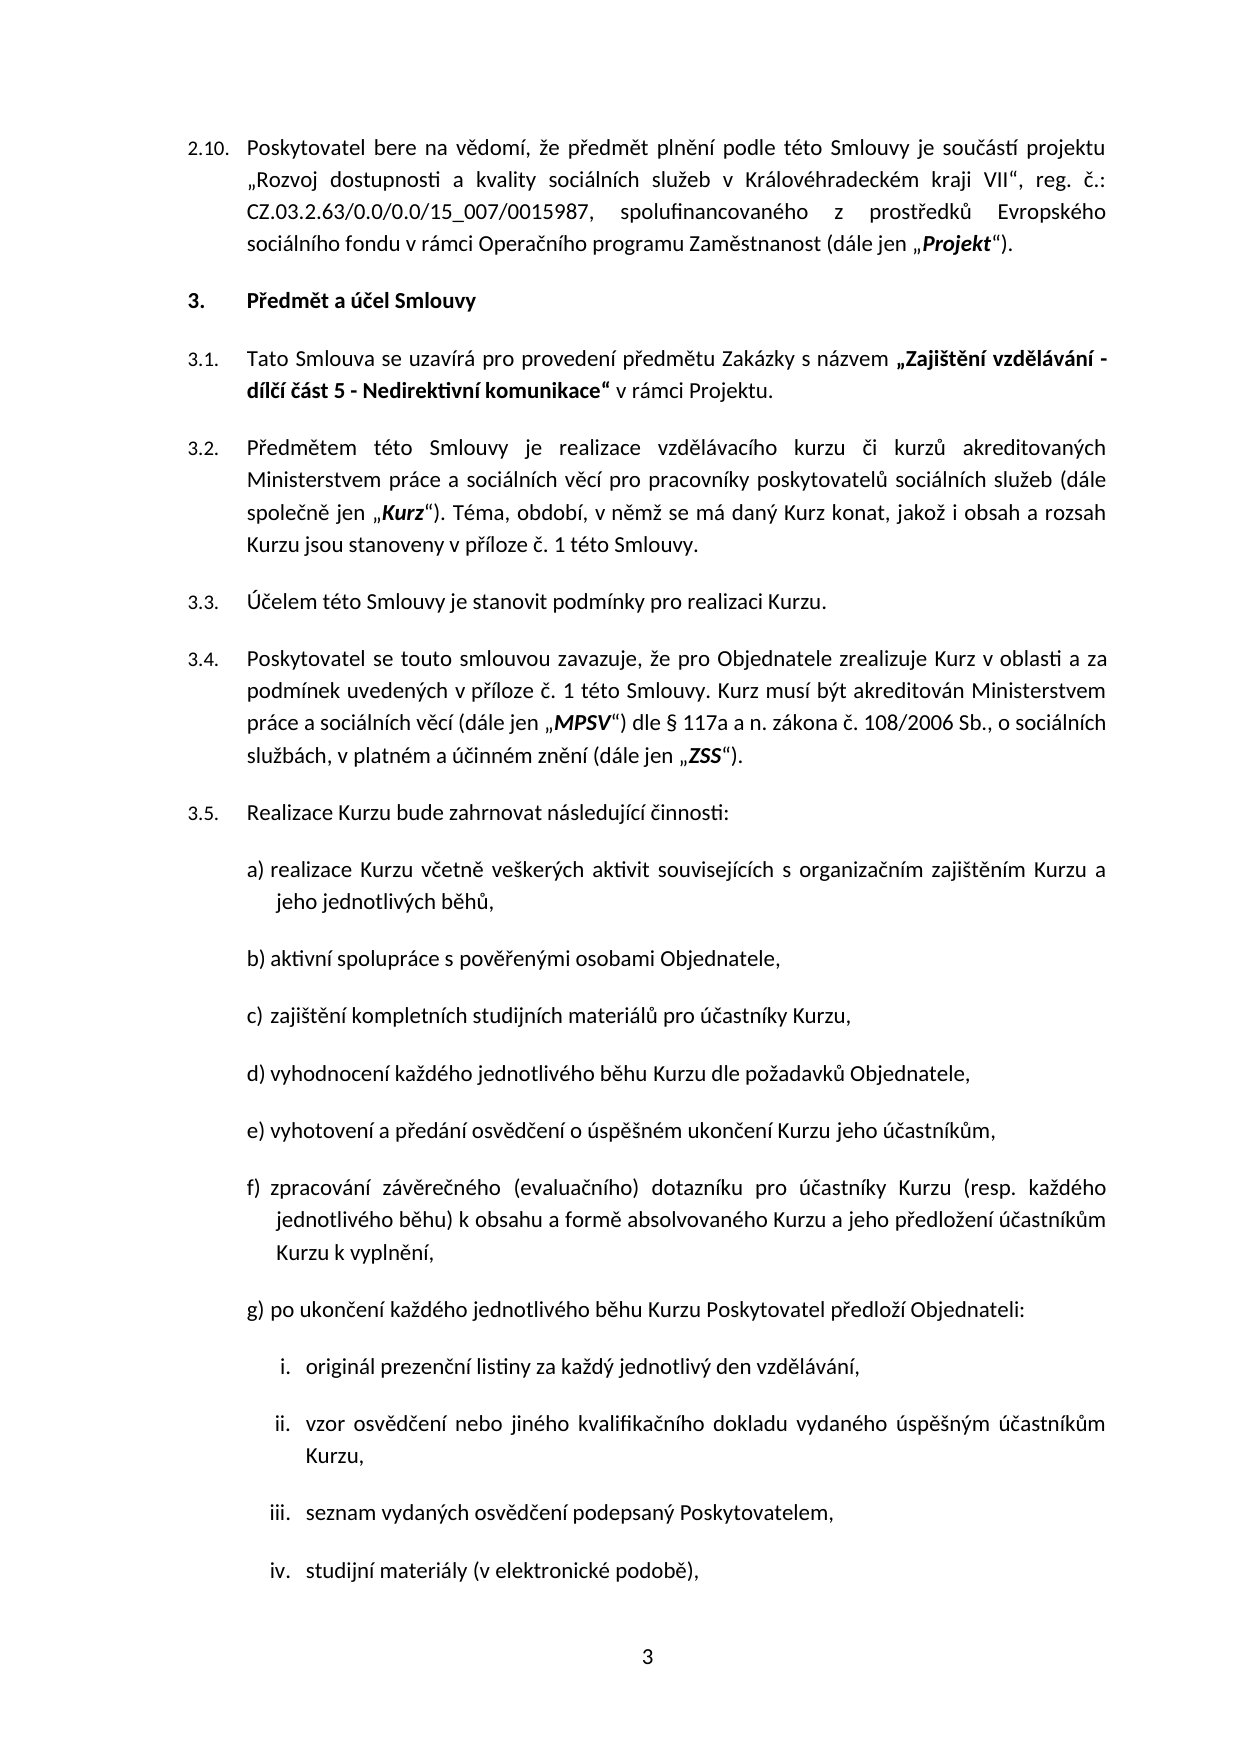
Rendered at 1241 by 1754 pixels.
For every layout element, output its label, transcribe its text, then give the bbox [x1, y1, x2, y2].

subtitle originál prezenční listiny za každý jednotlivý den vzdělávání, [291, 1352, 1107, 1380]
subtitle studijní materiály (v elektronické podobě), [291, 1556, 1107, 1584]
list vyhotovení a předání osvědčení o úspěšném ukončení Kurzu jeho účastníkům, [247, 1116, 1107, 1144]
subtitle Poskytovatel bere na vědomí, že předmět plnění podle této Smlouvy je součástí projektu „Rozvoj dostupnosti a kvality sociálních služeb v Královéhradeckém kraji VII“, reg. č.: CZ.03.2.63/0.0/0.0/15_007/0015987, spolufinancovaného z prostředků Evropského sociálního fondu v rámci Operačního programu Zaměstnanost (dále jen „Projekt“). [187, 133, 1107, 257]
subtitle vzor osvědčení nebo jiného kvalifikačního dokladu vydaného úspěšným účastníkům Kurzu, [291, 1409, 1107, 1469]
subtitle Poskytovatel se touto smlouvou zavazuje, že pro Objednatele zrealizuje Kurz v oblasti a za podmínek uvedených v příloze č. 1 této Smlouvy. Kurz musí být akreditován Ministerstvem práce a sociálních věcí (dále jen „MPSV“) dle § 117a a n. zákona č. 108/2006 Sb., o sociálních službách, v platném a účinném znění (dále jen „ZSS“). [187, 644, 1107, 769]
list aktivní spolupráce s pověřenými osobami Objednatele, [247, 944, 1107, 972]
list po ukončení každého jednotlivého běhu Kurzu Poskytovatel předloží Objednateli: [247, 1295, 1107, 1323]
subtitle Tato Smlouva se uzavírá pro provedení předmětu Zakázky s názvem „Zajištění vzdělávání - dílčí část 5 - Nedirektivní komunikace“ v rámci Projektu. [187, 344, 1107, 404]
subtitle Realizace Kurzu bude zahrnovat následující činnosti: [187, 798, 1107, 826]
list realizace Kurzu včetně veškerých aktivit souvisejících s organizačním zajištěním Kurzu a jeho jednotlivých běhů, [247, 855, 1107, 915]
list vyhodnocení každého jednotlivého běhu Kurzu dle požadavků Objednatele, [247, 1059, 1107, 1087]
subtitle seznam vydaných osvědčení podepsaný Poskytovatelem, [291, 1498, 1107, 1527]
subtitle Předmětem této Smlouvy je realizace vzdělávacího kurzu či kurzů akreditovaných Ministerstvem práce a sociálních věcí pro pracovníky poskytovatelů sociálních služeb (dále společně jen „Kurz“). Téma, období, v němž se má daný Kurz konat, jakož i obsah a rozsah Kurzu jsou stanoveny v příloze č. 1 této Smlouvy. [187, 433, 1107, 558]
list zajištění kompletních studijních materiálů pro účastníky Kurzu, [247, 1002, 1107, 1030]
list zpracování závěrečného (evaluačního) dotazníku pro účastníky Kurzu (resp. každého jednotlivého běhu) k obsahu a formě absolvovaného Kurzu a jeho předložení účastníkům Kurzu k vyplnění, [247, 1173, 1107, 1266]
subtitle Účelem této Smlouvy je stanovit podmínky pro realizaci Kurzu. [187, 587, 1107, 615]
subtitle Předmět a účel Smlouvy [187, 287, 1107, 315]
